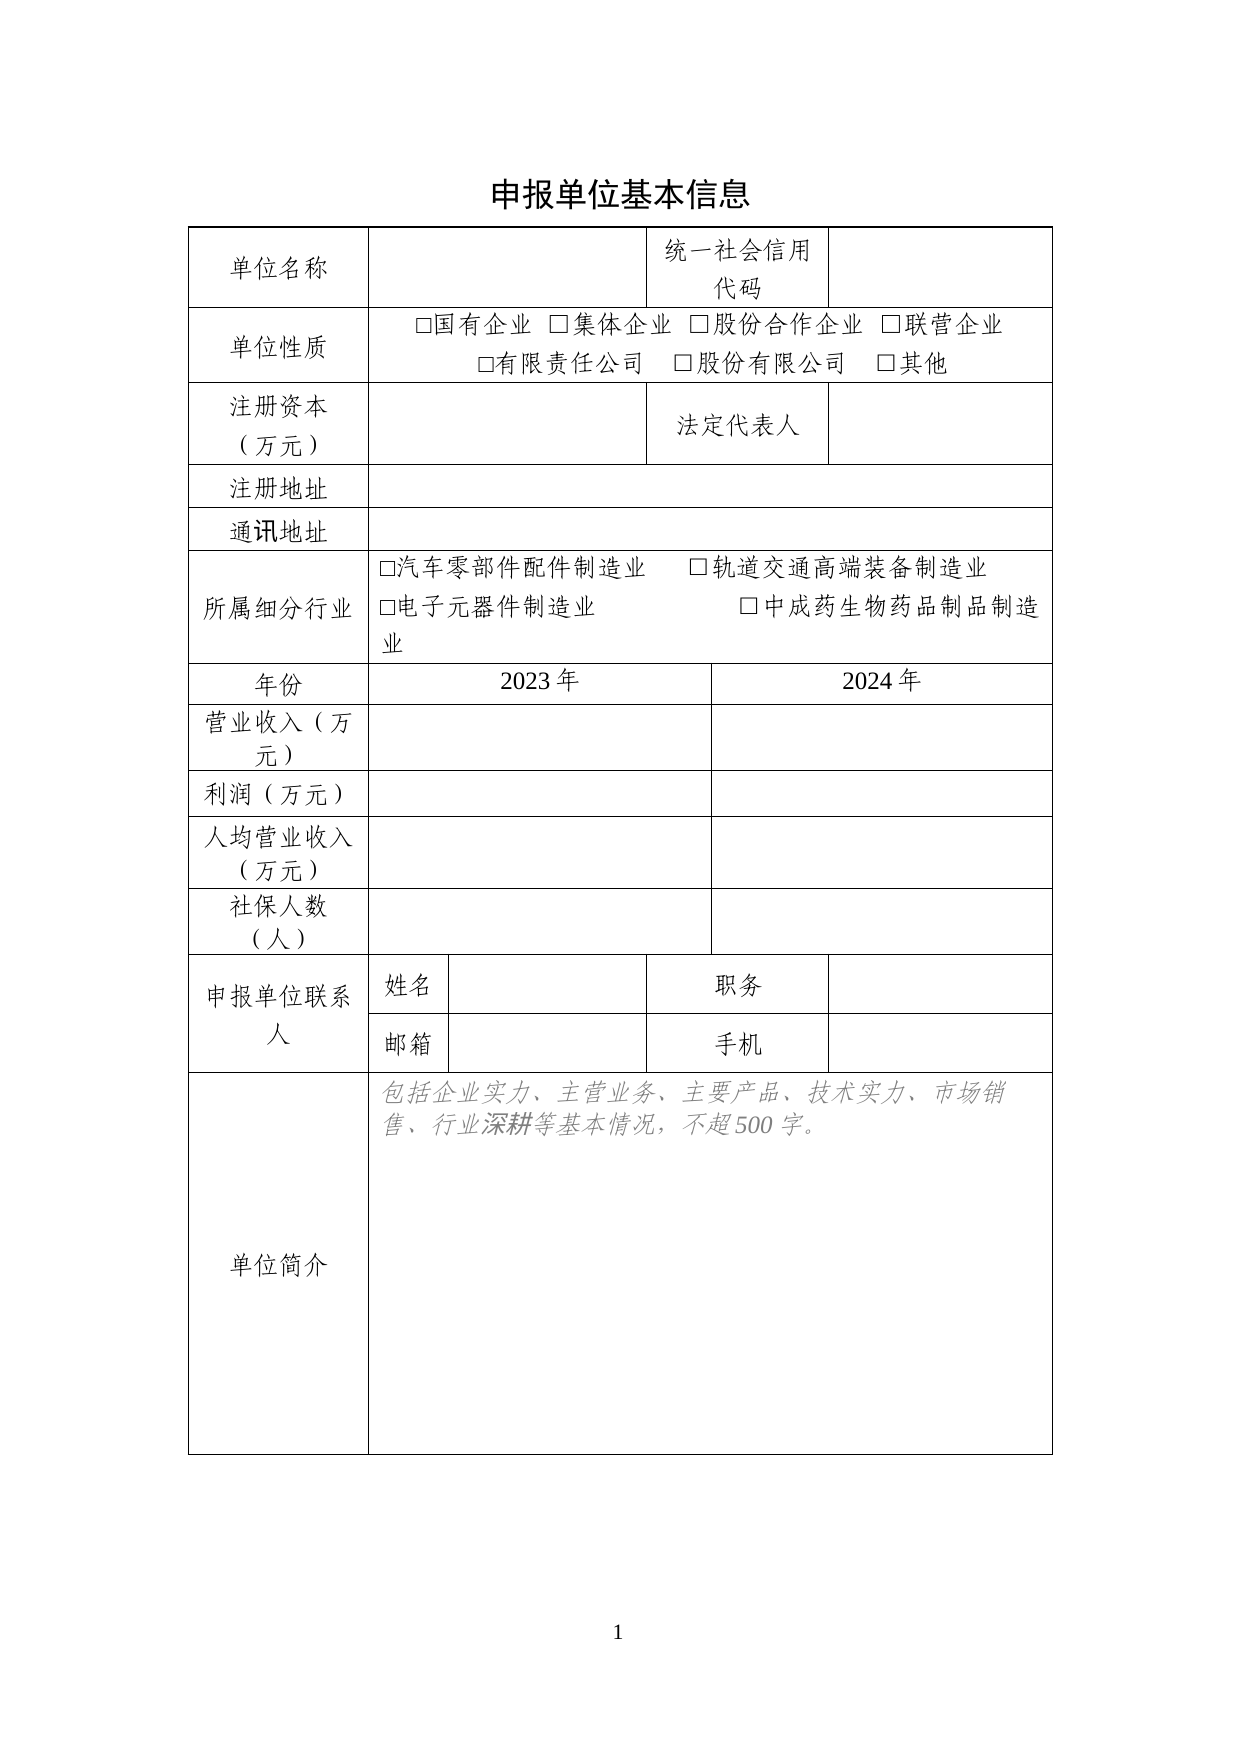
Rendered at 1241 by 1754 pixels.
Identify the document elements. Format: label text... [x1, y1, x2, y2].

table_cell 2024年 [712, 664, 1052, 704]
table_cell □汽车零部件配件制造业 □轨道交通高端装备制造业 □电子元器件制造业 □中成药生物药品制品制造业 [369, 551, 1052, 662]
text 申报单位基本信息 [179, 157, 1061, 226]
table_cell 注册地址 [189, 465, 368, 507]
table_cell [369, 383, 646, 464]
table_cell 营业收入（万元） [189, 705, 368, 770]
table_cell 单位性质 [189, 308, 368, 382]
table_header [829, 228, 1052, 307]
table_cell 法定代表人 [647, 383, 828, 464]
table_cell □国有企业 □集体企业 □股份合作企业 □联营企业 □有限责任公司 □股份有限公司 □其他 [369, 308, 1052, 382]
table_cell 注册资本 （万元） [189, 383, 368, 464]
table_cell [449, 955, 646, 1013]
table_cell 邮箱 [369, 1014, 448, 1072]
table_cell [712, 889, 1052, 953]
table_cell [369, 705, 711, 770]
table_cell 手机 [647, 1014, 828, 1072]
table_cell [712, 817, 1052, 887]
table_cell [369, 508, 1052, 550]
table_cell 人均营业收入（万元） [189, 817, 368, 887]
table_header 统一社会信用代码 [647, 228, 828, 307]
table_cell [369, 771, 711, 816]
table_cell [829, 955, 1052, 1013]
table_cell 2023年 [369, 664, 711, 704]
table_cell [829, 383, 1052, 464]
table_cell [369, 817, 711, 887]
table_cell 利润（万元） [189, 771, 368, 816]
table_cell [369, 889, 711, 953]
table_cell 包括企业实力、主营业务、主要产品、技术实力、市场销售、行业深耕等基本情况，不超500字。 [369, 1073, 1052, 1454]
table_cell 年份 [189, 664, 368, 704]
table_cell [712, 705, 1052, 770]
table_cell 单位简介 [189, 1073, 368, 1454]
table_cell 社保人数（人） [189, 889, 368, 953]
table_cell [449, 1014, 646, 1072]
table_cell [712, 771, 1052, 816]
table_header [369, 228, 646, 307]
table_cell 姓名 [369, 955, 448, 1013]
table_cell [369, 465, 1052, 507]
table_cell [829, 1014, 1052, 1072]
table_cell 职务 [647, 955, 828, 1013]
table_header 单位名称 [189, 228, 368, 307]
table_cell 申报单位联系人 [189, 955, 368, 1072]
table_cell 所属细分行业 [189, 551, 368, 662]
table_cell 通讯地址 [189, 508, 368, 550]
